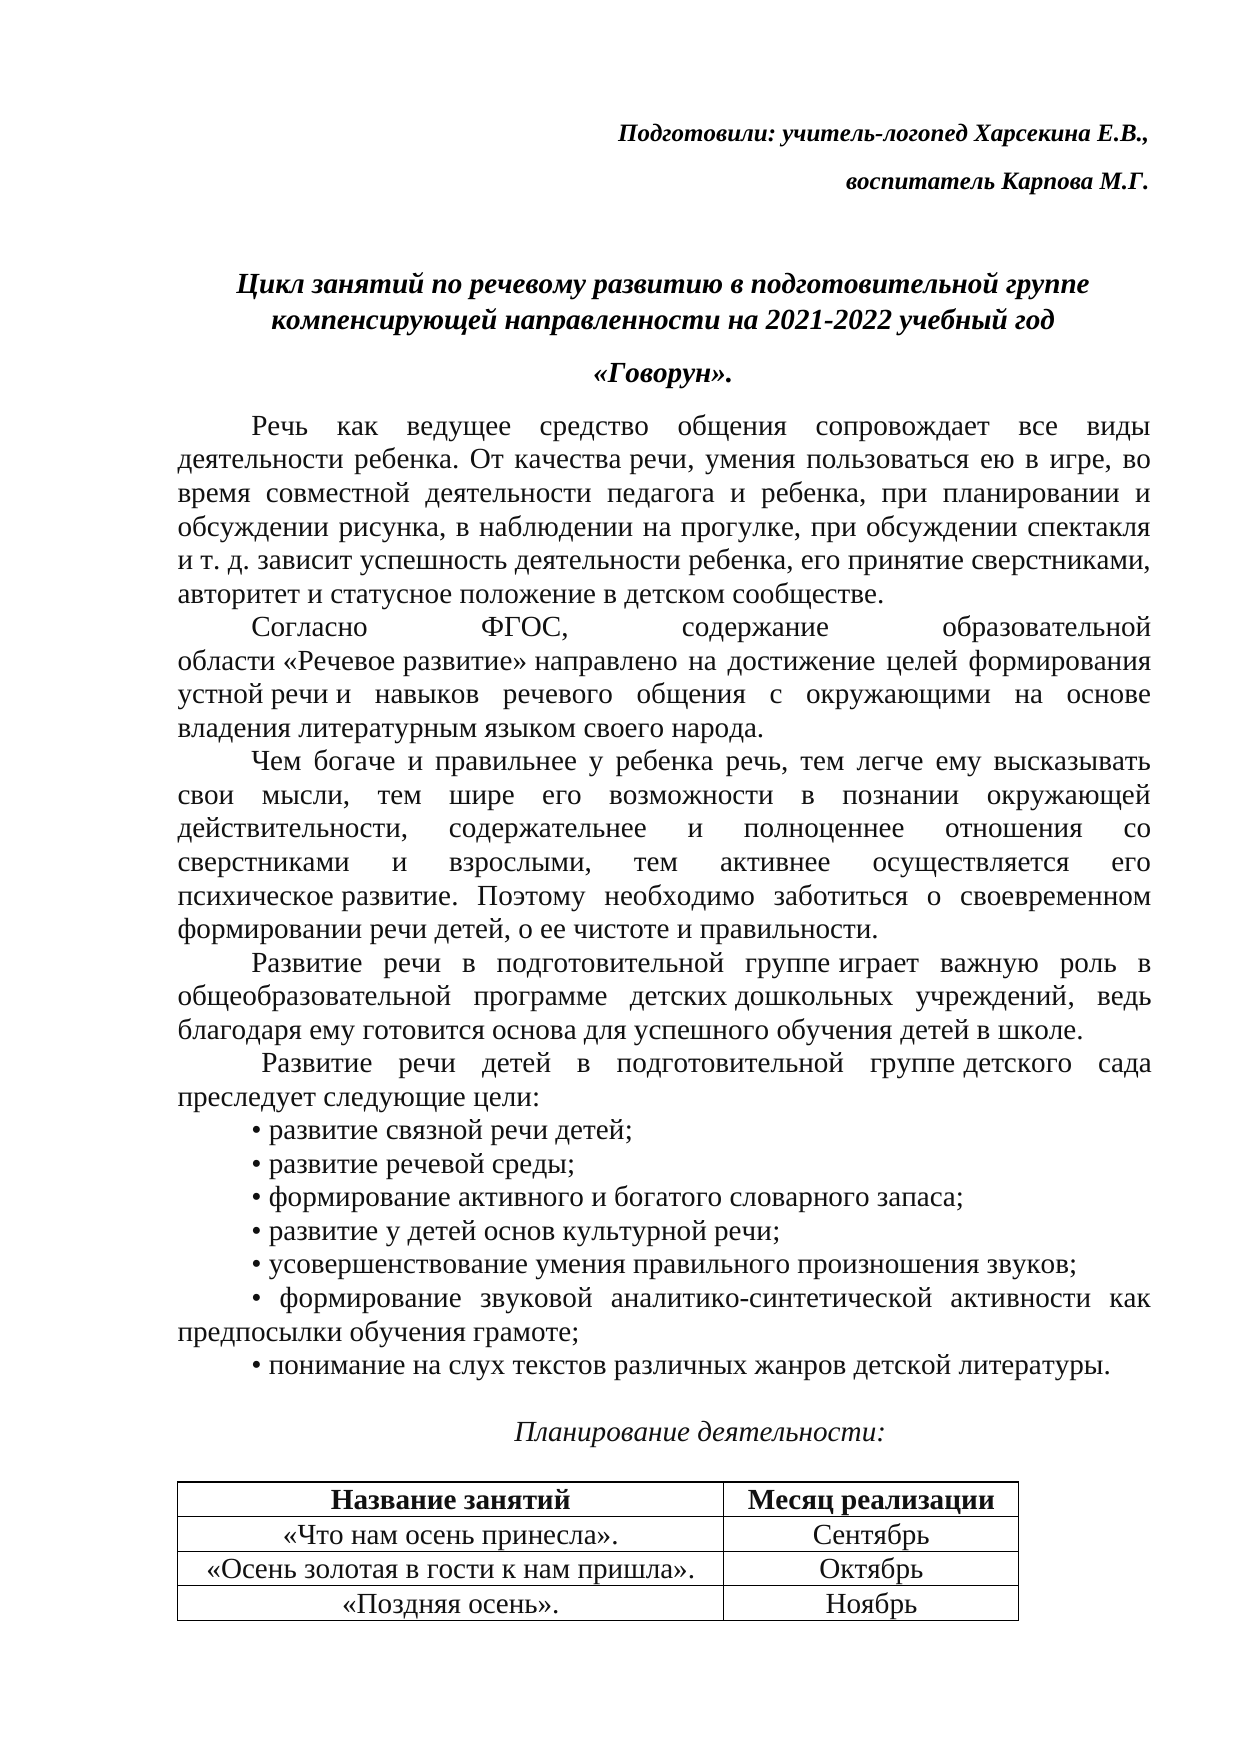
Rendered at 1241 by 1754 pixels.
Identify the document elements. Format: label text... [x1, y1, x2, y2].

text воспитатель Карпова М.Г. [177, 166, 1152, 194]
text Планирование деятельности: [177, 1414, 1152, 1448]
table_cell «Поздняя осень». [178, 1586, 723, 1620]
table_cell Октябрь [724, 1552, 1018, 1585]
table_cell «Осень золотая в гости к нам пришла». [178, 1552, 723, 1585]
table_cell Сентябрь [724, 1517, 1018, 1551]
text Чем богаче и правильнее у ребенка речь, тем легче ему высказывать свои мысли, тем шире его возможности в познании окружающей действительности, содержательнее и полноценнее отношения со сверстниками и взрослыми, тем активнее осуществляется его психическое развитие. Поэтому необходимо заботиться о своевременном формировании речи детей, о ее чистоте и правильности. [177, 743, 1152, 945]
text Речь как ведущее средство общения сопровождает все виды деятельности ребенка. От качества речи, умения пользоваться ею в игре, во время совместной деятельности педагога и ребенка, при планировании и обсуждении рисунка, в наблюдении на прогулке, при обсуждении спектакля и т. д. зависит успешность деятельности ребенка, его принятие сверстниками, авторитет и статусное положение в детском сообществе. [177, 408, 1152, 609]
table_header Название занятий [178, 1483, 723, 1516]
text «Говорун». [177, 355, 1152, 389]
text • формирование звуковой аналитико-синтетической активности как предпосылки обучения грамоте; [177, 1280, 1152, 1347]
table_header Месяц реализации [724, 1483, 1018, 1516]
text Цикл занятий по речевому развитию в подготовительной группе компенсирующей направленности на 2021-2022 учебный год [177, 266, 1152, 336]
text Подготовили: учитель-логопед Харсекина Е.В., [177, 118, 1152, 147]
text • развитие речевой среды; [177, 1146, 1152, 1179]
table_cell Ноябрь [724, 1586, 1018, 1620]
text Развитие речи детей в подготовительной группе детского сада преследует следующие цели: [177, 1045, 1152, 1112]
text Развитие речи в подготовительной группе играет важную роль в общеобразовательной программе детских дошкольных учреждений, ведь благодаря ему готовится основа для успешного обучения детей в школе. [177, 945, 1152, 1045]
text • формирование активного и богатого словарного запаса; [177, 1179, 1152, 1213]
text • развитие связной речи детей; [177, 1112, 1152, 1146]
text • усовершенствование умения правильного произношения звуков; [177, 1247, 1152, 1280]
text Согласно ФГОС, содержание образовательной области «Речевое развитие» направлено на достижение целей формирования устной речи и навыков речевого общения с окружающими на основе владения литературным языком своего народа. [177, 609, 1152, 743]
table_cell «Что нам осень принесла». [178, 1517, 723, 1551]
text • понимание на слух текстов различных жанров детской литературы. [177, 1347, 1152, 1381]
text • развитие у детей основ культурной речи; [177, 1213, 1152, 1247]
